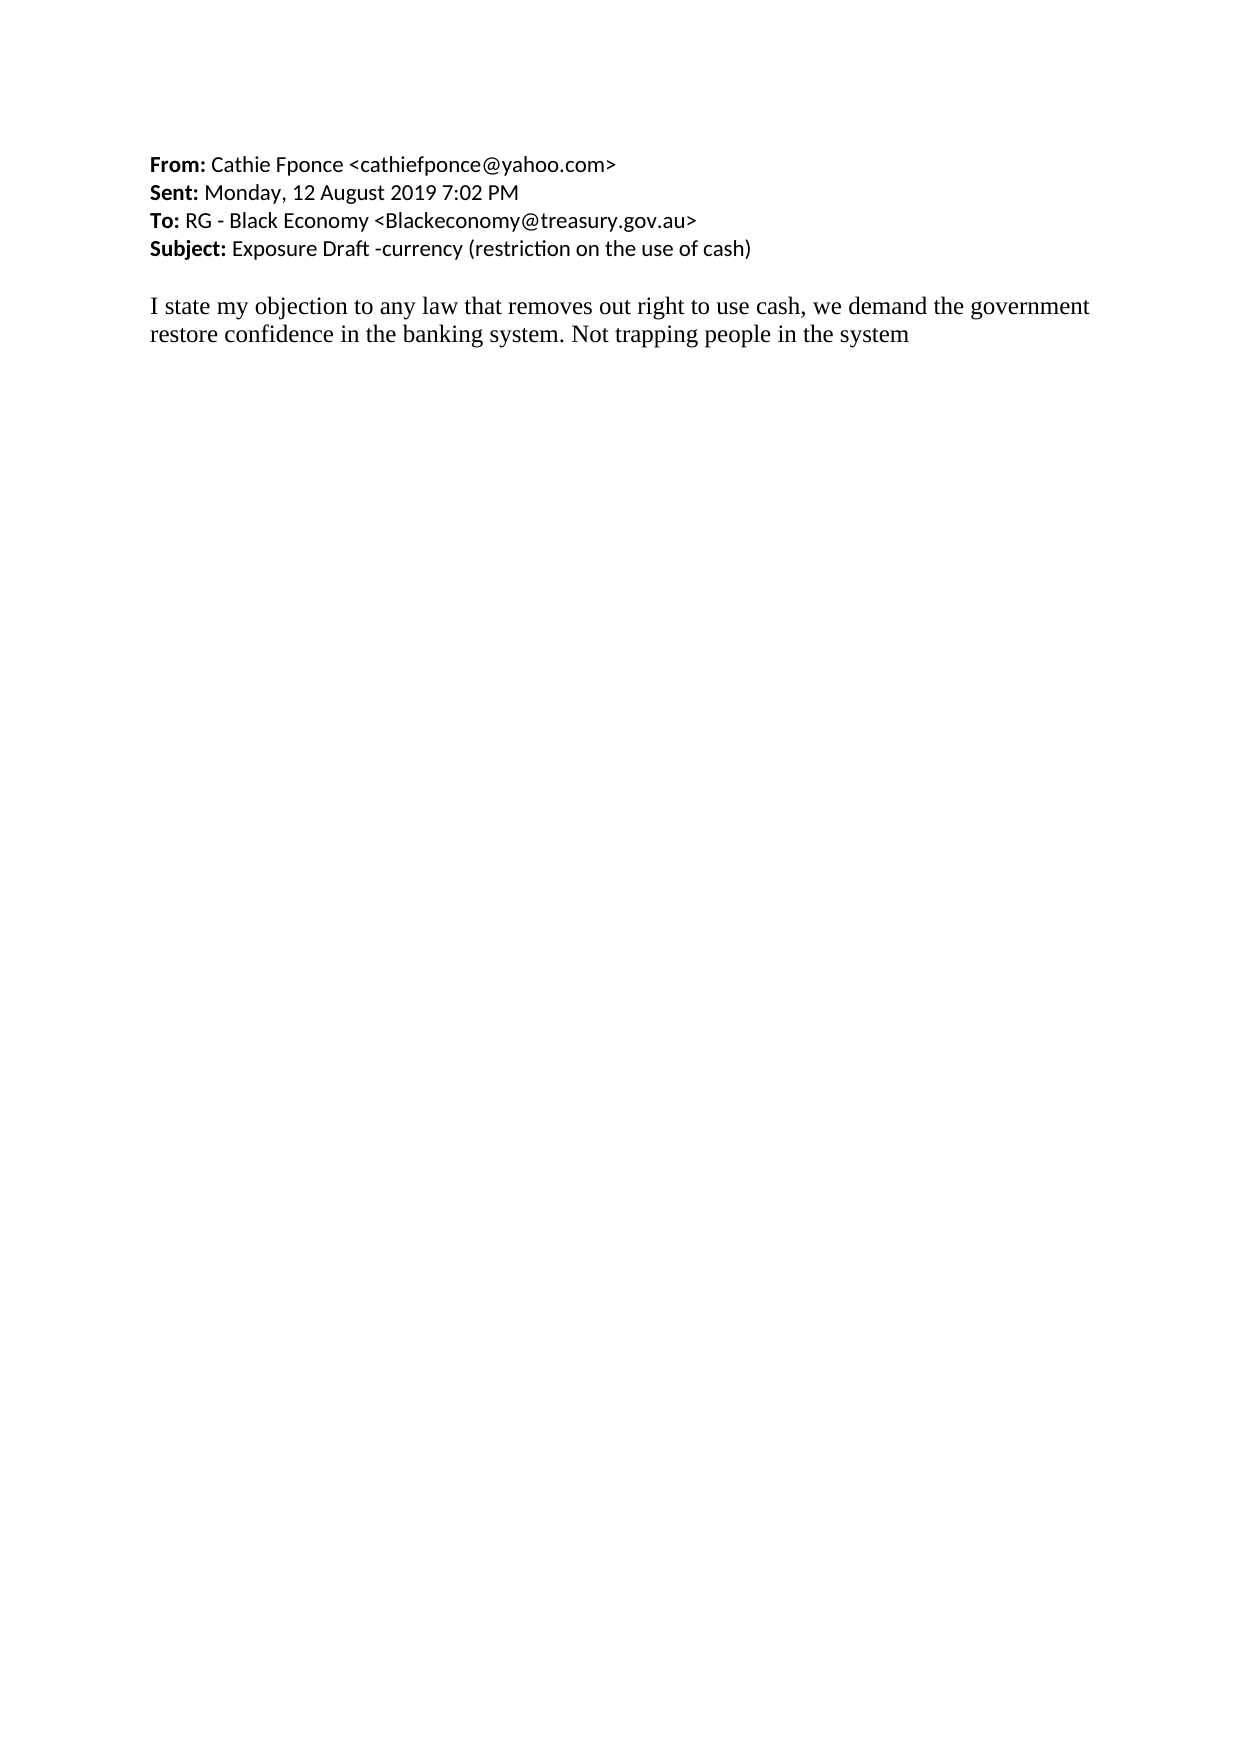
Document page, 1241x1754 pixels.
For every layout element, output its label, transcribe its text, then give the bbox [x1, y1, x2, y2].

text From: Cathie Fponce <cathiefponce@yahoo.com> Sent: Monday, 12 August 2019 7:02 PM To: RG - Black Economy <Blackeconomy@treasury.gov.au> Subject: Exposure Draft -currency (restriction on the use of cash) [150, 150, 1090, 262]
text I state my objection to any law that removes out right to use cash, we demand the government restore confidence in the banking system. Not trapping people in the system [150, 291, 1090, 348]
